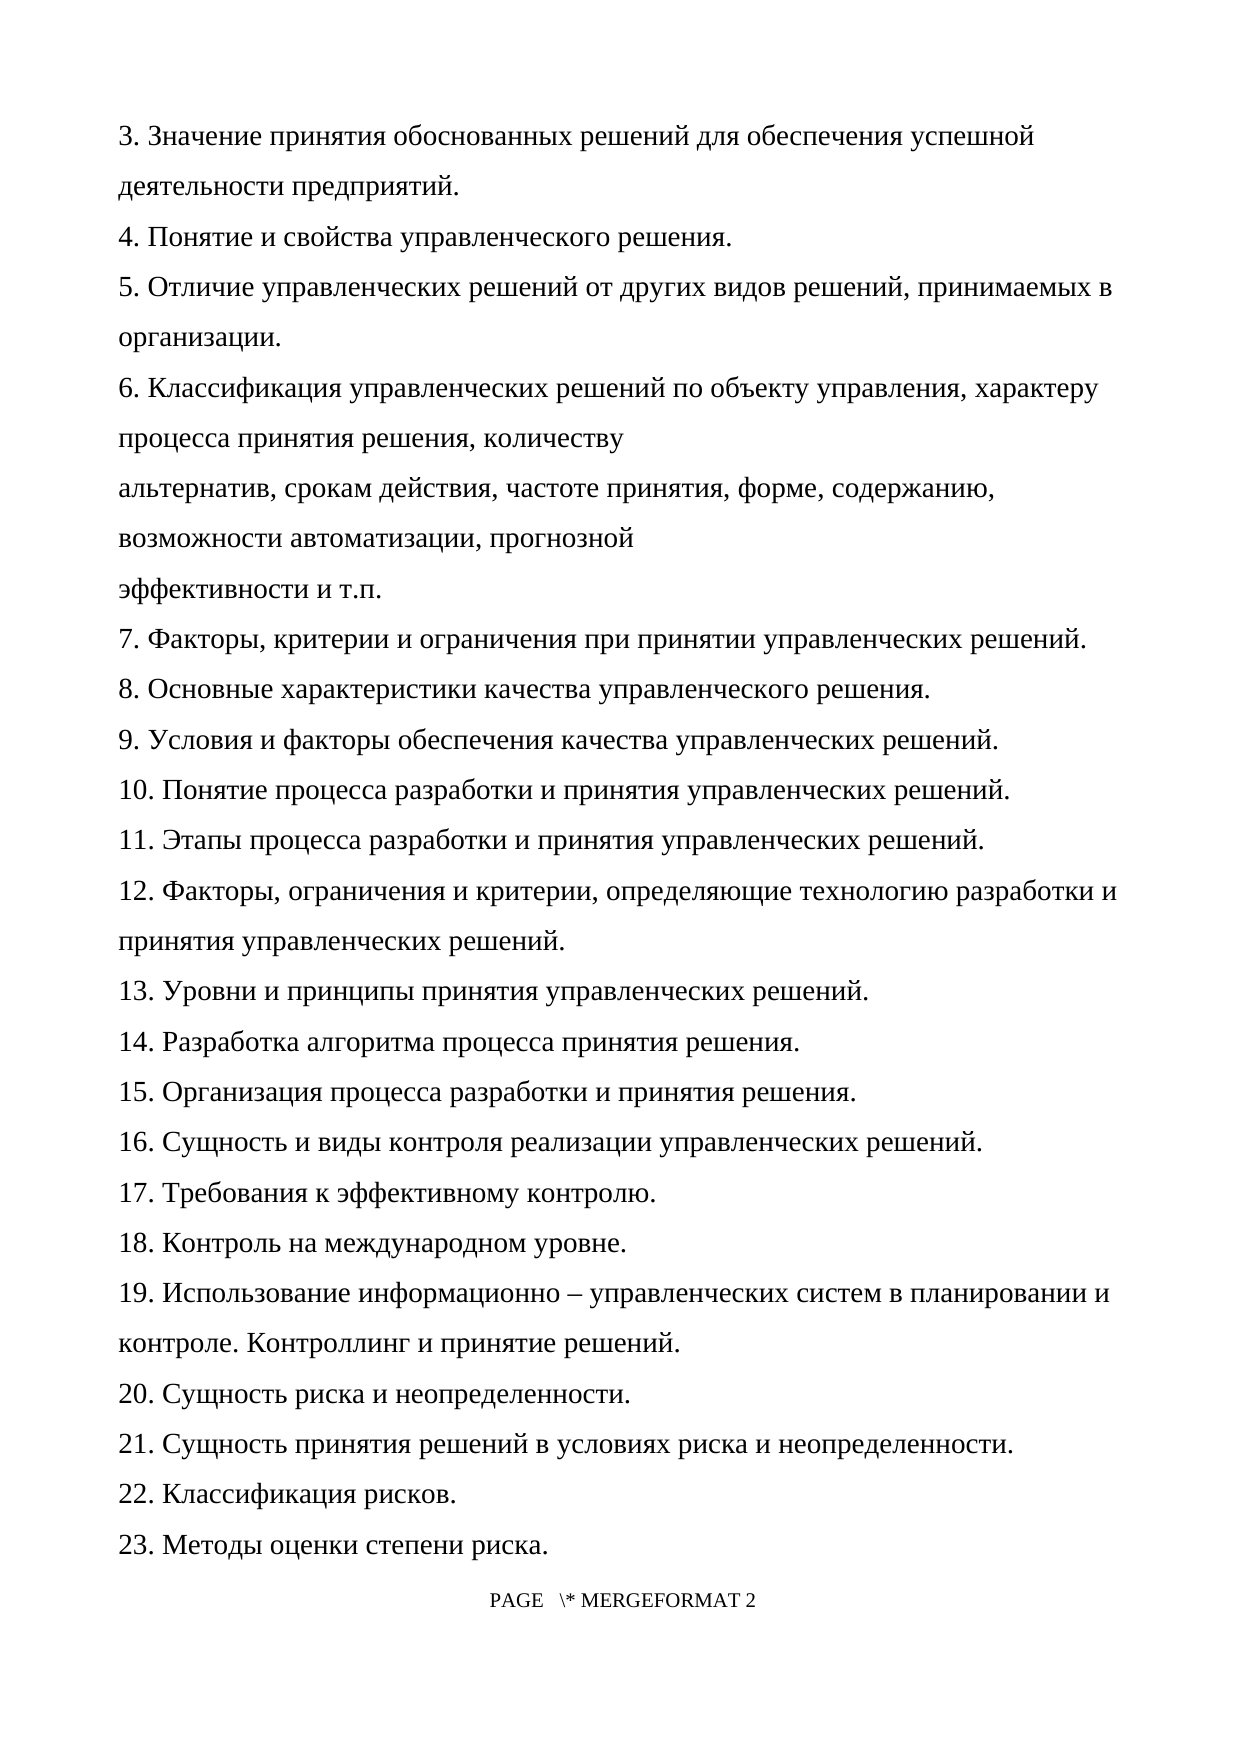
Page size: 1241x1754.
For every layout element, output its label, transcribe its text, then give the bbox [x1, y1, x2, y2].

text 7. Факторы, критерии и ограничения при принятии управленческих решений. [118, 621, 1122, 655]
text 16. Сущность и виды контроля реализации управленческих решений. [118, 1124, 1122, 1158]
text 13. Уровни и принципы принятия управленческих решений. [118, 973, 1122, 1007]
text 8. Основные характеристики качества управленческого решения. [118, 672, 1122, 705]
text эффективности и т.п. [118, 571, 1122, 604]
text 11. Этапы процесса разработки и принятия управленческих решений. [118, 822, 1122, 856]
text 22. Классификация рисков. [118, 1477, 1122, 1510]
text 9. Условия и факторы обеспечения качества управленческих решений. [118, 722, 1122, 755]
text 12. Факторы, ограничения и критерии, определяющие технологию разработки и принятия управленческих решений. [118, 873, 1122, 957]
text 18. Контроль на международном уровне. [118, 1225, 1122, 1258]
text 6. Классификация управленческих решений по объекту управления, характеру процесса принятия решения, количеству [118, 370, 1122, 453]
text 23. Методы оценки степени риска. [118, 1527, 1122, 1560]
text 10. Понятие процесса разработки и принятия управленческих решений. [118, 772, 1122, 806]
text 19. Использование информационно – управленческих систем в планировании и контроле. Контроллинг и принятие решений. [118, 1275, 1122, 1359]
text 5. Отличие управленческих решений от других видов решений, принимаемых в организации. [118, 269, 1122, 353]
text 17. Требования к эффективному контролю. [118, 1175, 1122, 1208]
text альтернатив, срокам действия, частоте принятия, форме, содержанию, возможности автоматизации, прогнозной [118, 470, 1122, 554]
text 4. Понятие и свойства управленческого решения. [118, 219, 1122, 252]
text 20. Сущность риска и неопределенности. [118, 1376, 1122, 1409]
text 14. Разработка алгоритма процесса принятия решения. [118, 1024, 1122, 1057]
text 3. Значение принятия обоснованных решений для обеспечения успешной деятельности предприятий. [118, 118, 1122, 202]
text 21. Сущность принятия решений в условиях риска и неопределенности. [118, 1426, 1122, 1460]
text 15. Организация процесса разработки и принятия решения. [118, 1074, 1122, 1108]
